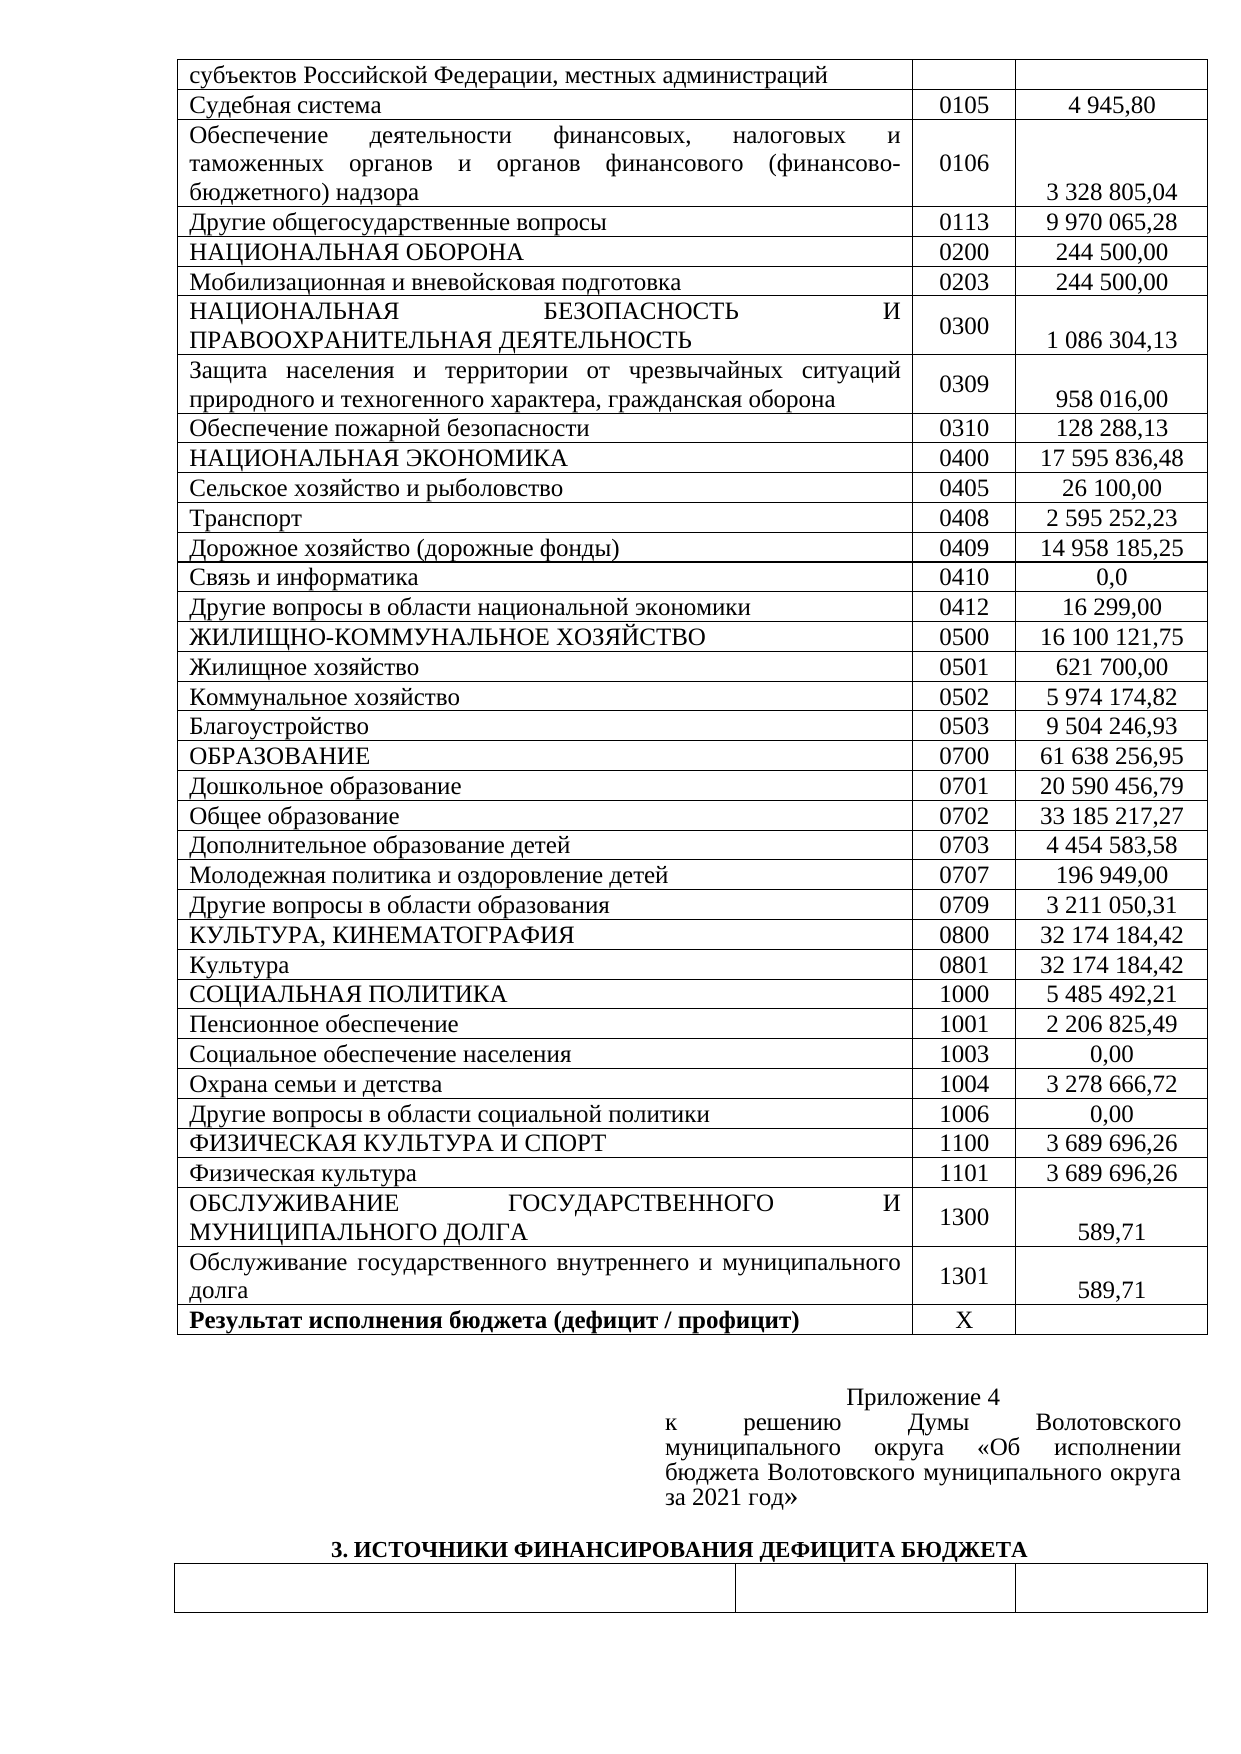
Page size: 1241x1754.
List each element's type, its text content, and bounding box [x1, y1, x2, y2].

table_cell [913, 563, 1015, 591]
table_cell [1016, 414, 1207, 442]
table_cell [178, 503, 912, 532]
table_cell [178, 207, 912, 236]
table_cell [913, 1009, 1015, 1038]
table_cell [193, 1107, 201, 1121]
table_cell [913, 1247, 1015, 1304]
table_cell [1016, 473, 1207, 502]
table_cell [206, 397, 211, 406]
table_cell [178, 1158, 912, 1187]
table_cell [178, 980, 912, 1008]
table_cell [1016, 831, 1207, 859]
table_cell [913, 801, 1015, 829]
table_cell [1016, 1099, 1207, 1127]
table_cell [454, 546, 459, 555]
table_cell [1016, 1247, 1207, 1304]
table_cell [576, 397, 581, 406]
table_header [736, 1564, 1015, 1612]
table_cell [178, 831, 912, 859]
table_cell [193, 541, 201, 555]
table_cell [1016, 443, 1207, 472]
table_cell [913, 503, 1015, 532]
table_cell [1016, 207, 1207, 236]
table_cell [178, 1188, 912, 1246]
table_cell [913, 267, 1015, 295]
text 3. ИСТОЧНИКИ ФИНАНСИРОВАНИЯ ДЕФИЦИТА БЮДЖЕТА [177, 1536, 1181, 1563]
text к решению Думы Волотовского муниципального округа «Об исполнении бюджета Волотовского муниципального округа за 2021 год» [665, 1410, 1181, 1510]
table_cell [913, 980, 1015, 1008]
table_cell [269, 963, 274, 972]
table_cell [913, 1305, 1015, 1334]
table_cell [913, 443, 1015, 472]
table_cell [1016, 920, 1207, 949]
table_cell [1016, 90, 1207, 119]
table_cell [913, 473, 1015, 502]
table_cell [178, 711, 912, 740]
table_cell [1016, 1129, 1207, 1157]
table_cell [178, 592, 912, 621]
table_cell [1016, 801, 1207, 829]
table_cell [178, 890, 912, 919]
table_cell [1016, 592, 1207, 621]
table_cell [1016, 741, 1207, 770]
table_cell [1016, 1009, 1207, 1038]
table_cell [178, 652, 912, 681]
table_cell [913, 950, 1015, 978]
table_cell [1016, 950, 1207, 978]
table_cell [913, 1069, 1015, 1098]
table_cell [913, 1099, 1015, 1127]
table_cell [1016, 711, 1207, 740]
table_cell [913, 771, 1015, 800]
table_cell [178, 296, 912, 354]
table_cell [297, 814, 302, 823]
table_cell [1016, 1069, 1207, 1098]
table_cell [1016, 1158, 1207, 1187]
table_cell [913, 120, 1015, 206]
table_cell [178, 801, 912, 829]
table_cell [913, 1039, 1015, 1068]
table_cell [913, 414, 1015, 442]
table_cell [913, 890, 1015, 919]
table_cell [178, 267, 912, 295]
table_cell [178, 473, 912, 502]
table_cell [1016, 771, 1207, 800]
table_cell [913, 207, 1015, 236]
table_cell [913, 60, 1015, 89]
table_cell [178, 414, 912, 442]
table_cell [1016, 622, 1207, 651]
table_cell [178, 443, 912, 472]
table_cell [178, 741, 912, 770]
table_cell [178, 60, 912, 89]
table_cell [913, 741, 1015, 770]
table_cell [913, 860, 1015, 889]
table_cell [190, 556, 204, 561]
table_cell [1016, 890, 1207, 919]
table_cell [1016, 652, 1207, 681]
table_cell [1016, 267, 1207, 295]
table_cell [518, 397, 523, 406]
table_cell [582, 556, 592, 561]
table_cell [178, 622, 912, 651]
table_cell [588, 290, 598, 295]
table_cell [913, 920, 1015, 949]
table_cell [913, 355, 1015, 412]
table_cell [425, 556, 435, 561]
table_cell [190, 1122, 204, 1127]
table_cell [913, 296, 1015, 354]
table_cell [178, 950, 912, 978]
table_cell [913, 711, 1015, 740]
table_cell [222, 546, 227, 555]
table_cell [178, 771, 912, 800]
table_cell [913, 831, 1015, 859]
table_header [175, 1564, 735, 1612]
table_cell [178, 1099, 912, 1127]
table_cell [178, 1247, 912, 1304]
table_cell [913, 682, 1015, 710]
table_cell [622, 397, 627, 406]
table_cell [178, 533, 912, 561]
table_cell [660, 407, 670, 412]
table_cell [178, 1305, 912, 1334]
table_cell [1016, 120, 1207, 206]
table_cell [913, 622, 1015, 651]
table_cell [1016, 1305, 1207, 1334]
text Приложение 4 [665, 1385, 1181, 1410]
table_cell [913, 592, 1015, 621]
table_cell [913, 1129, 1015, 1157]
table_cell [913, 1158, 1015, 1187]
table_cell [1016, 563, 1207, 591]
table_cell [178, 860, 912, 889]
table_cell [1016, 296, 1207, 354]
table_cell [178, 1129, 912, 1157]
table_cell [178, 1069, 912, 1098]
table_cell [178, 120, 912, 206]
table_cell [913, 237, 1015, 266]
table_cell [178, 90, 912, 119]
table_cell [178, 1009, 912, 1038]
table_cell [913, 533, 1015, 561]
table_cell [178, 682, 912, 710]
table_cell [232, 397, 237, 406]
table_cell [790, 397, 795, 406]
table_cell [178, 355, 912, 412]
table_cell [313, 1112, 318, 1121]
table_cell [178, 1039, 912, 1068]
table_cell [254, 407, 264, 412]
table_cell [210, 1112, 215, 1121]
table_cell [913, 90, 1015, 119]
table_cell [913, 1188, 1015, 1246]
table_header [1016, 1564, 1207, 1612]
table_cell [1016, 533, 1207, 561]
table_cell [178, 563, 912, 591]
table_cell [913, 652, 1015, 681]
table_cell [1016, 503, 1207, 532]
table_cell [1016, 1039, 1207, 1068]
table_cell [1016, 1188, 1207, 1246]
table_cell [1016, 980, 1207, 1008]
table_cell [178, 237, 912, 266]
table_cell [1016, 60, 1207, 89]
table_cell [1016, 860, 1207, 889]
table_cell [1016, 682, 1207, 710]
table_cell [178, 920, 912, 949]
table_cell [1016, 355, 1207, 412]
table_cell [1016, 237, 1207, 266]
